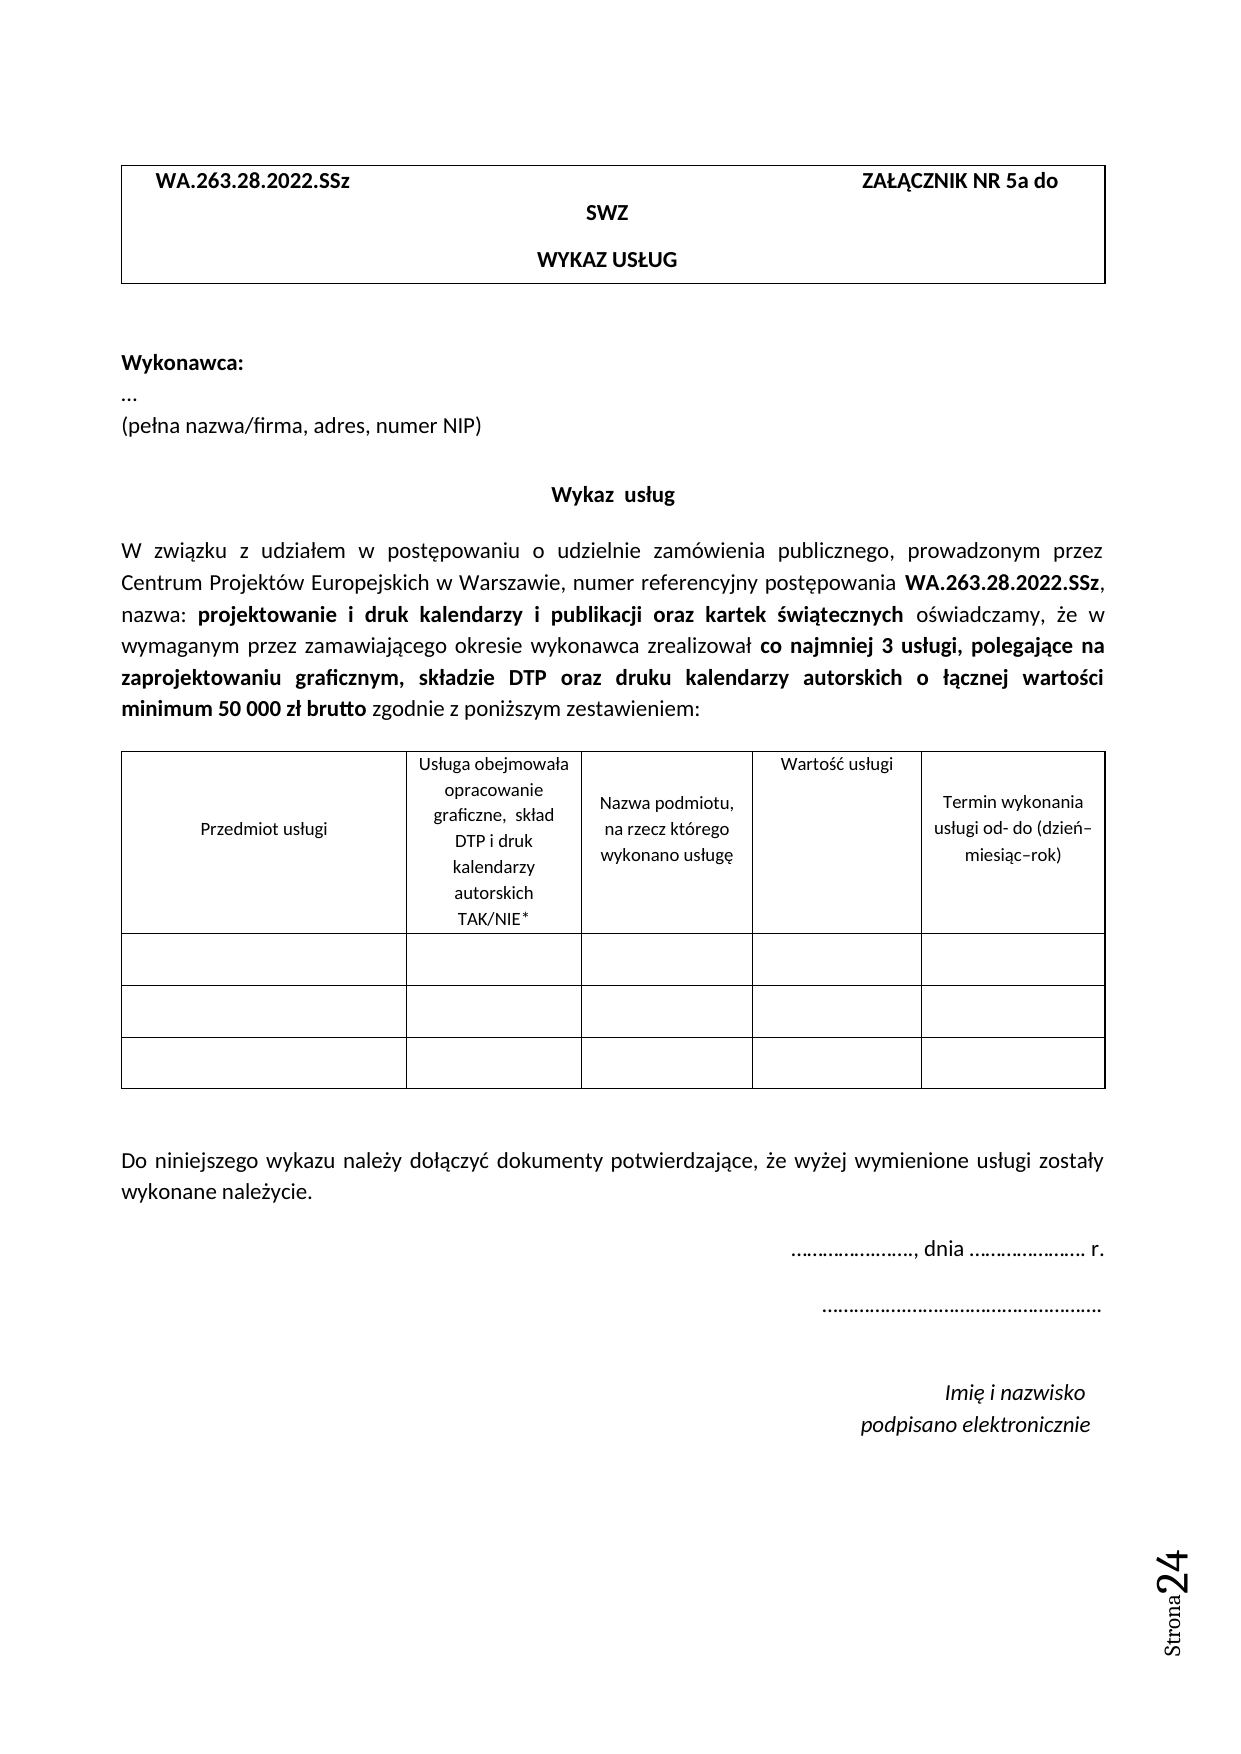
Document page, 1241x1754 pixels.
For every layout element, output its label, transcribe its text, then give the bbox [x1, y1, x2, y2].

text … [121, 379, 1105, 407]
text Imię i nazwisko podpisano elektronicznie [496, 1347, 1093, 1438]
table_cell [122, 934, 406, 985]
table_header Przedmiot usługi [122, 752, 406, 933]
table_cell [922, 1038, 1104, 1088]
table_cell [582, 934, 752, 985]
table_cell [753, 1038, 921, 1088]
table_cell [922, 986, 1104, 1037]
table_header Usługa obejmowała opracowanie graficzne, skład DTP i druk kalendarzy autorskich TAK/NIE* [407, 752, 581, 933]
text Wykaz usług [121, 480, 1105, 508]
table_cell [407, 986, 581, 1037]
table_cell [407, 1038, 581, 1088]
table_header Wartość usługi [753, 752, 921, 933]
table_cell [753, 986, 921, 1037]
text …………….……., dnia …………………. r. [121, 1234, 1105, 1262]
text W związku z udziałem w postępowaniu o udzielnie zamówienia publicznego, prowadzonym przez Centrum Projektów Europejskich w Warszawie, numer referencyjny postępowania WA.263.28.2022.SSz, nazwa: projektowanie i druk kalendarzy i publikacji oraz kartek świątecznych oświadczamy, że w wymaganym przez zamawiającego okresie wykonawca zrealizował co najmniej 3 usługi, polegające na zaprojektowaniu graficznym, składzie DTP oraz druku kalendarzy autorskich o łącznej wartości minimum 50 000 zł brutto zgodnie z poniższym zestawieniem: [121, 537, 1105, 722]
table_cell [122, 1038, 406, 1088]
text (pełna nazwa/firma, adres, numer NIP) [121, 411, 1105, 439]
table_header WA.263.28.2022.SSz ZAŁĄCZNIK NR 5a do SWZ [122, 166, 1104, 245]
table_header Nazwa podmiotu, na rzecz którego wykonano usługę [582, 752, 752, 933]
table_cell [407, 934, 581, 985]
table_cell [753, 934, 921, 985]
text …………….………………………………. [121, 1291, 1105, 1318]
table_cell WYKAZ USŁUG [122, 245, 1104, 282]
text Wykonawca: [121, 348, 1105, 376]
text Do niniejszego wykazu należy dołączyć dokumenty potwierdzające, że wyżej wymienione usługi zostały wykonane należycie. [121, 1146, 1105, 1205]
table_cell [582, 1038, 752, 1088]
table_cell [922, 934, 1104, 985]
table_cell [582, 986, 752, 1037]
table_cell [122, 986, 406, 1037]
table_header Termin wykonania usługi od- do (dzień–miesiąc–rok) [922, 752, 1104, 933]
